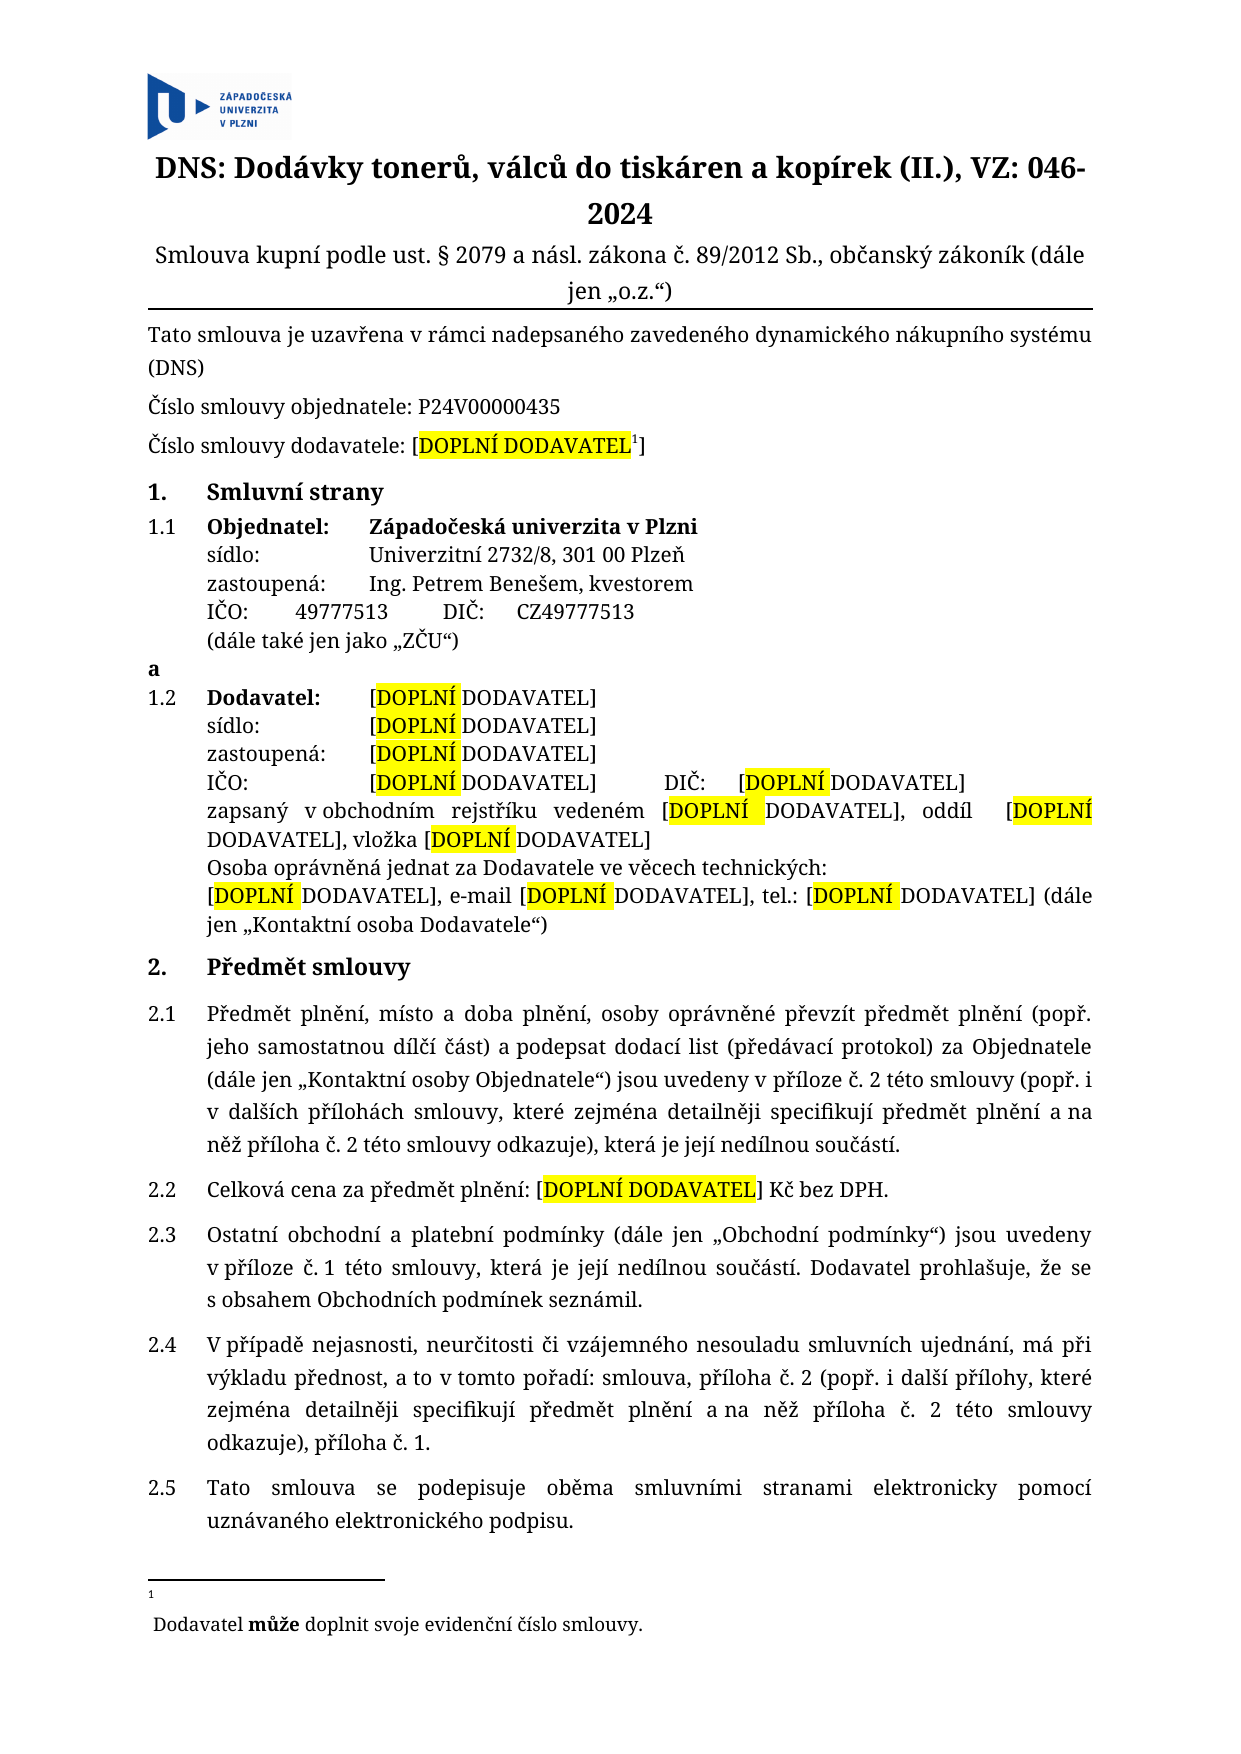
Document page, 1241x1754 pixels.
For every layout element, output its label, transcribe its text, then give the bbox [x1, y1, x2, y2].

list Dodavatel: [DOPLNÍ DODAVATEL] [148, 683, 376, 711]
text zastoupená: [DOPLNÍ DODAVATEL] [207, 739, 1093, 768]
text sídlo: [DOPLNÍ DODAVATEL] [207, 711, 376, 739]
text IČO: [DOPLNÍ DODAVATEL] DIČ: [DOPLNÍ DODAVATEL] [830, 768, 1093, 796]
list Předmět plnění, místo a doba plnění, osoby oprávněné převzít předmět plnění (popř. jeho samostatnou dílčí část) a podepsat dodací list (předávací protokol) za Objednatele (dále jen „Kontaktní osoby Objednatele“) jsou uvedeny v příloze č. 2 této smlouvy (popř. i v dalších přílohách smlouvy, které zejména detailněji specifikují předmět plnění a na něž příloha č. 2 této smlouvy odkazuje), která je její nedílnou součástí. [148, 999, 1093, 1158]
list Ostatní obchodní a platební podmínky (dále jen „Obchodní podmínky“) jsou uvedeny v příloze č. 1 této smlouvy, která je její nedílnou součástí. Dodavatel prohlašuje, že se s obsahem Obchodních podmínek seznámil. [148, 1220, 1093, 1314]
text Číslo smlouvy dodavatele: [DOPLNÍ DODAVATEL] [631, 431, 1093, 459]
text zapsaný v obchodním rejstříku vedeném [DOPLNÍ DODAVATEL], oddíl [DOPLNÍ DODAVATEL], vložka [DOPLNÍ DODAVATEL] [207, 796, 1093, 853]
text [DOPLNÍ DODAVATEL], e-mail [DOPLNÍ DODAVATEL], tel.: [DOPLNÍ DODAVATEL] (dále jen „Kontaktní osoba Dodavatele“) [207, 882, 1093, 938]
text sídlo: [DOPLNÍ DODAVATEL] [461, 711, 1093, 739]
text Osoba oprávněná jednat za Dodavatele ve věcech technických: [207, 853, 1093, 882]
text zastoupená: Ing. Petrem Benešem, kvestorem [207, 569, 1093, 597]
text IČO: [DOPLNÍ DODAVATEL] DIČ: [DOPLNÍ DODAVATEL] [207, 768, 376, 796]
text (dále také jen jako „ZČU“) [207, 626, 1093, 654]
text IČO: 49777513 DIČ: CZ49777513 [207, 597, 1093, 626]
list V případě nejasnosti, neurčitosti či vzájemného nesouladu smluvních ujednání, má při výkladu přednost, a to v tomto pořadí: smlouva, příloha č. 2 (popř. i další přílohy, které zejména detailněji specifikují předmět plnění a na něž příloha č. 2 této smlouvy odkazuje), příloha č. 1. [148, 1330, 1093, 1457]
picture [147, 73, 292, 140]
text Tato smlouva je uzavřena v rámci nadepsaného zavedeného dynamického nákupního systému (DNS) [148, 321, 1093, 382]
text sídlo: Univerzitní 2732/8, 301 00 Plzeň [207, 540, 1093, 569]
list Tato smlouva se podepisuje oběma smluvními stranami elektronicky pomocí uznávaného elektronického podpisu. [148, 1473, 1093, 1534]
list Předmět smlouvy [148, 951, 1093, 982]
text Číslo smlouvy dodavatele: [DOPLNÍ DODAVATEL] [148, 431, 419, 459]
list Dodavatel: [DOPLNÍ DODAVATEL] [461, 683, 1093, 711]
list Objednatel: Západočeská univerzita v Plzni [148, 512, 1093, 540]
text IČO: [DOPLNÍ DODAVATEL] DIČ: [DOPLNÍ DODAVATEL] [461, 768, 745, 796]
list Celková cena za předmět plnění: [DOPLNÍ DODAVATEL] Kč bez DPH. [756, 1175, 1093, 1203]
list Celková cena za předmět plnění: [DOPLNÍ DODAVATEL] Kč bez DPH. [148, 1175, 543, 1203]
text a [148, 654, 1093, 683]
text Smlouva kupní podle ust. § 2079 a násl. zákona č. 89/2012 Sb., občanský zákoník (dále jen „o.z.“) [148, 239, 1093, 308]
text DNS: Dodávky tonerů, válců do tiskáren a kopírek (II.), VZ: 046-2024 [148, 148, 1093, 233]
text Číslo smlouvy objednatele: P24V00000435 [148, 392, 1093, 421]
list Smluvní strany [148, 476, 1093, 507]
